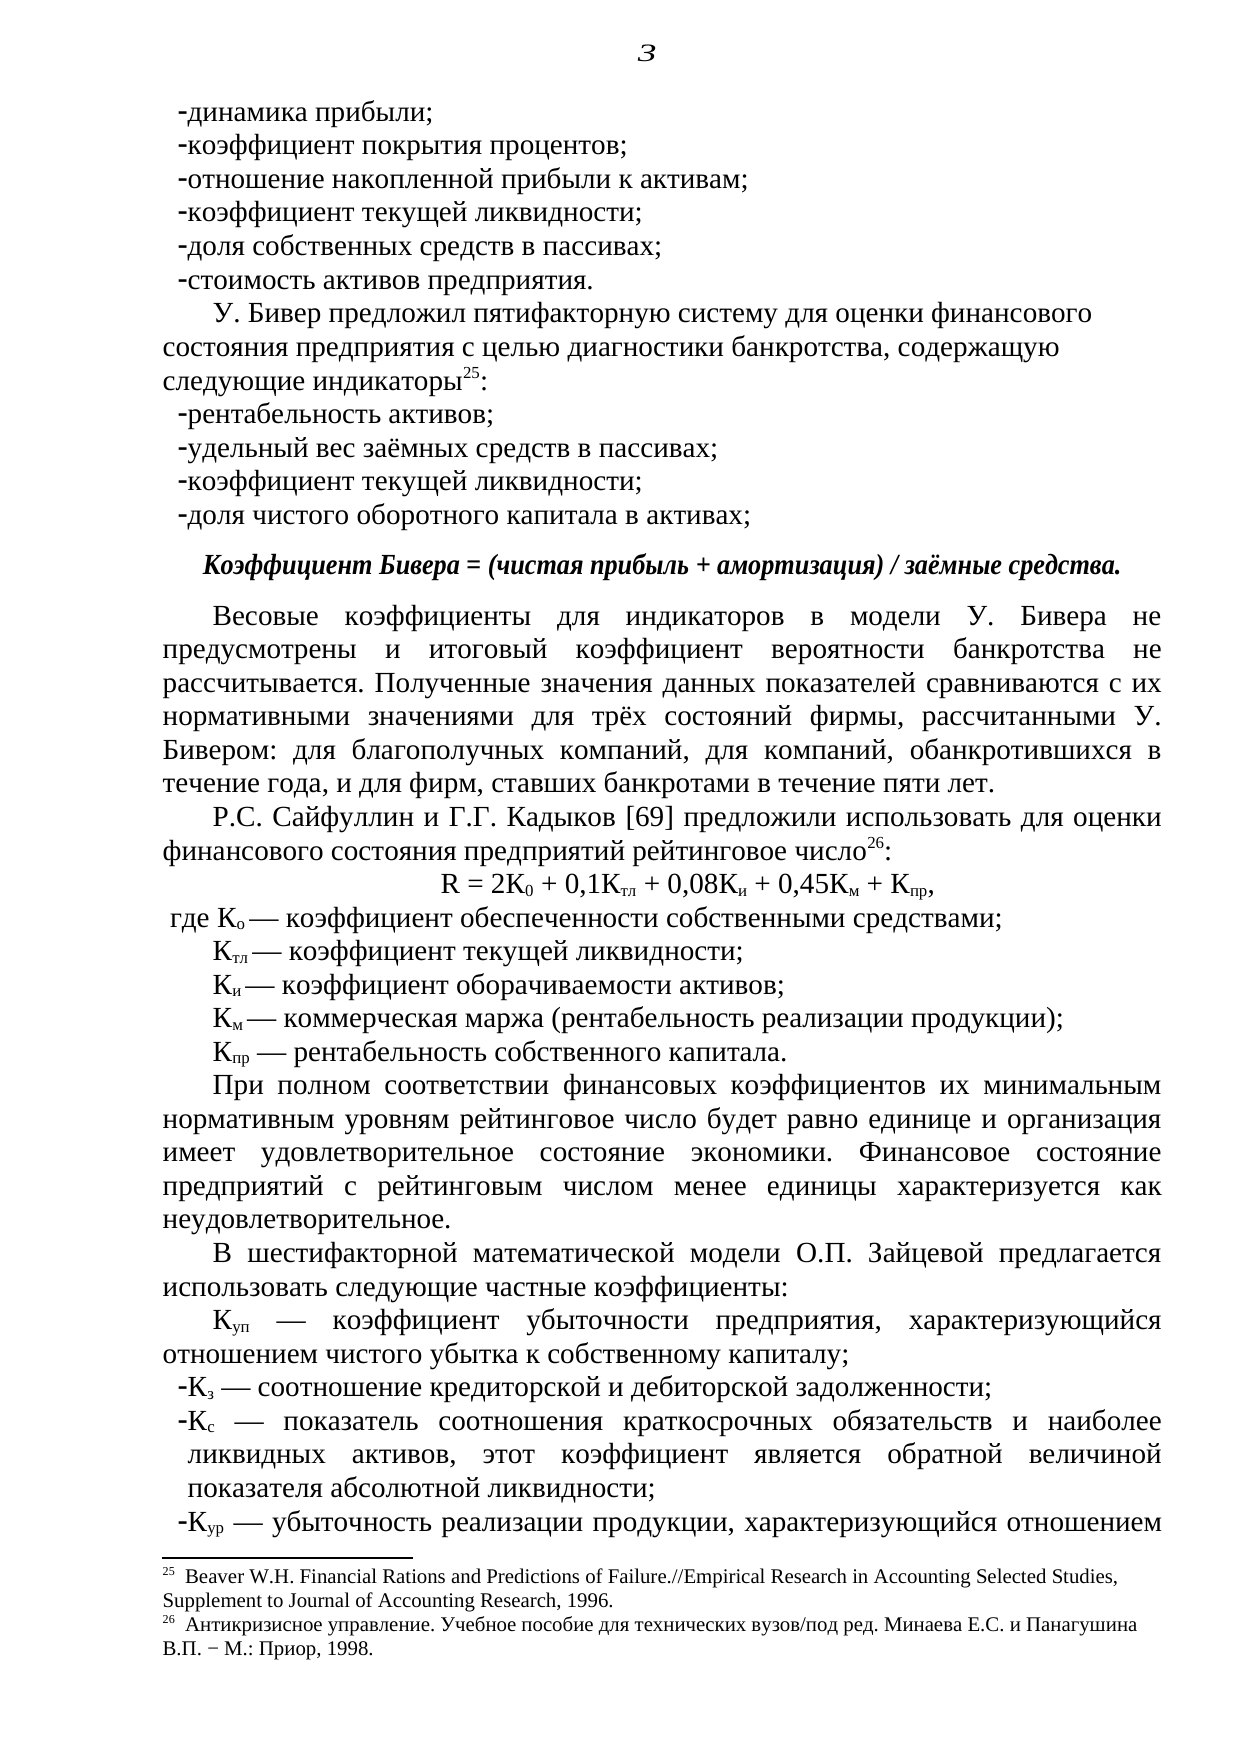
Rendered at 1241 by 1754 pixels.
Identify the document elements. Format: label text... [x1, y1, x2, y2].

text R = 2К0 + 0,1Ктл + 0,08Ки + 0,45Км + Кпр, [162, 866, 1162, 900]
list коэффициент текущей ликвидности; [178, 194, 1162, 228]
text Кпр — рентабельность собственного капитала. [162, 1034, 1162, 1067]
text Весовые коэффициенты для индикаторов в модели У. Бивера не предусмотрены и итоговый коэффициент вероятности банкротства не рассчитывается. Полученные значения данных показателей сравниваются с их нормативными значениями для трёх состояний фирмы, рассчитанными У. Бивером: для благополучных компаний, для компаний, обанкротившихся в течение года, и для фирм, ставших банкротами в течение пяти лет. [162, 598, 1162, 799]
list отношение накопленной прибыли к активам; [178, 161, 1162, 194]
text Р.С. Сайфуллин и Г.Г. Кадыков [69] предложили использовать для оценки финансового состояния предприятий рейтинговое число: [162, 799, 1162, 866]
list динамика прибыли; [178, 94, 1162, 127]
list стоимость активов предприятия. [178, 262, 1162, 296]
list удельный вес заёмных средств в пассивах; [178, 430, 1162, 463]
text При полном соответствии финансовых коэффициентов их минимальным нормативным уровням рейтинговое число будет равно единице и организация имеет удовлетворительное состояние экономики. Финансовое состояние предприятий с рейтинговым числом менее единицы характеризуется как неудовлетворительное. [162, 1067, 1162, 1235]
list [178, 1504, 1162, 1537]
text Ки — коэффициент оборачиваемости активов; [162, 967, 1162, 1000]
list рентабельность активов; [178, 396, 1162, 430]
list доля собственных средств в пассивах; [178, 228, 1162, 262]
list Кс — показатель соотношения краткосрочных обязательств и наиболее ликвидных активов, этот коэффициент является обратной величиной показателя абсолютной ликвидности; [178, 1403, 1162, 1504]
text В шестифакторной математической модели О.П. Зайцевой предлагается использовать следующие частные коэффициенты: [162, 1235, 1162, 1302]
list коэффициент текущей ликвидности; [178, 463, 1162, 497]
text Куп — коэффициент убыточности предприятия, характеризующийся отношением чистого убытка к собственному капиталу; [162, 1302, 1162, 1369]
text У. Бивер предложил пятифакторную систему для оценки финансового состояния предприятия с целью диагностики банкротства, содержащую следующие индикаторы: [162, 296, 1162, 396]
text Ктл — коэффициент текущей ликвидности; [162, 933, 1162, 967]
text Коэффициент Бивера = (чистая прибыль + амортизация) / заёмные средства. [162, 547, 1162, 581]
text где Ко — коэффициент обеспеченности собственными средствами; [162, 900, 1162, 933]
text Км — коммерческая маржа (рентабельность реализации продукции); [162, 1000, 1162, 1034]
list коэффициент покрытия процентов; [178, 127, 1162, 161]
list доля чистого оборотного капитала в активах; [178, 497, 1162, 531]
list Кз — соотношение кредиторской и дебиторской задолженности; [178, 1369, 1162, 1403]
